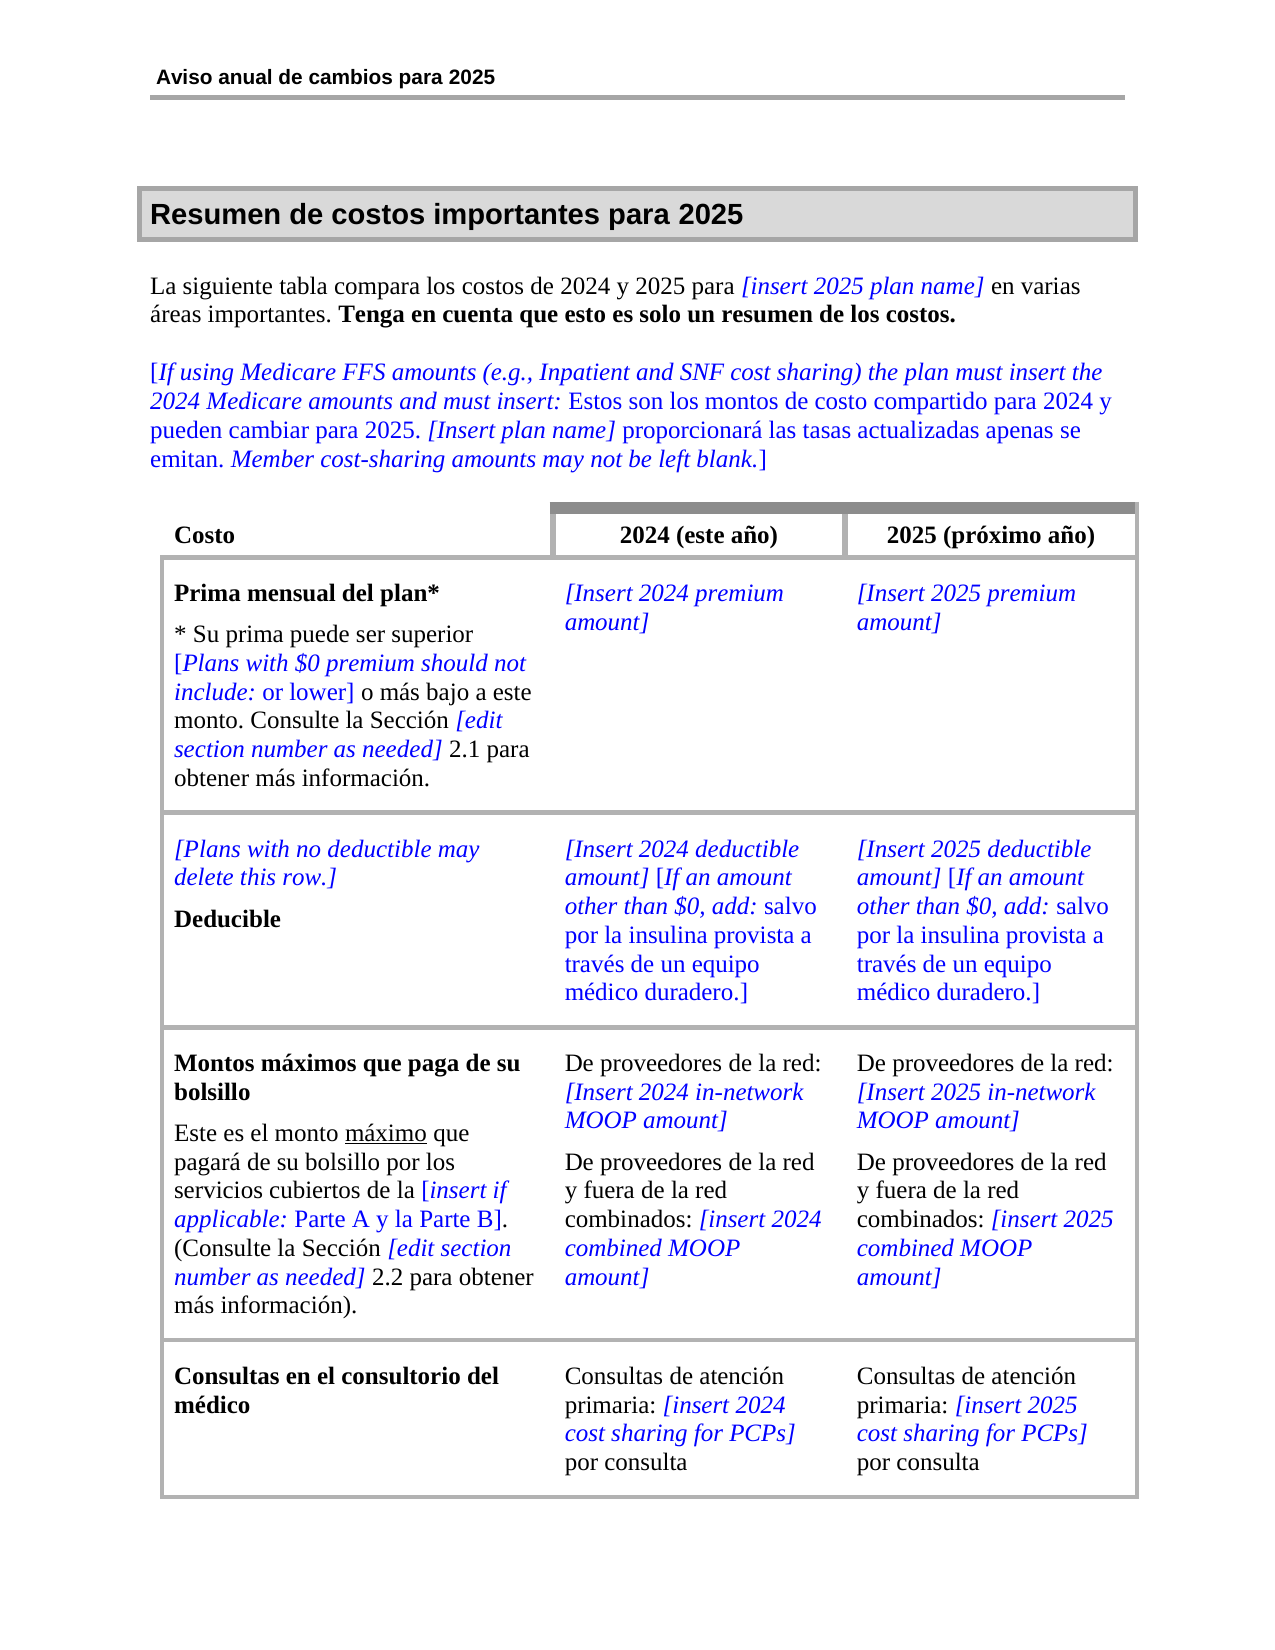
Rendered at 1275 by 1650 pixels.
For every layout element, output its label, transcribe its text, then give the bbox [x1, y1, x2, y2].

table_header 2025 (próximo año) [848, 514, 1135, 555]
subtitle Resumen de costos importantes para 2025 [142, 191, 1133, 237]
table_cell [Insert 2025 deductible amount] [If an amount other than $0, add: salvo por la insulina provista a través de un equipo médico duradero.] [845, 815, 1135, 1025]
text [If using Medicare FFS amounts (e.g., Inpatient and SNF cost sharing) the plan must insert the 2024 Medicare amounts and must insert: Estos son los montos de costo compartido para 2024 y pueden cambiar para 2025. [Insert plan name] proporcionará las tasas actualizadas apenas se emitan. Member cost-sharing amounts may not be left blank.] [150, 357, 1125, 472]
table_cell [Insert 2025 premium amount] [845, 560, 1135, 810]
table_cell Consultas en el consultorio del médico [164, 1342, 553, 1494]
table_cell [Insert 2024 premium amount] [553, 560, 845, 810]
table_cell De proveedores de la red: [Insert 2025 in-network MOOP amount] De proveedores de la red y fuera de la red combinados: [insert 2025 combined MOOP amount] [845, 1030, 1135, 1338]
table_cell Montos máximos que paga de su bolsillo Este es el monto máximo que pagará de su bolsillo por los servicios cubiertos de la [insert if applicable: Parte A y la Parte B]. (Consulte la Sección [edit section number as needed] 2.2 para obtener más información). [164, 1030, 553, 1338]
table_cell Prima mensual del plan* * Su prima puede ser superior [Plans with $0 premium should not include: or lower] o más bajo a este monto. Consulte la Sección [edit section number as needed] 2.1 para obtener más información. [164, 560, 553, 810]
table_header 2024 (este año) [556, 514, 842, 555]
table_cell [553, 1342, 845, 1494]
table_cell De proveedores de la red: [Insert 2024 in-network MOOP amount] De proveedores de la red y fuera de la red combinados: [insert 2024 combined MOOP amount] [553, 1030, 845, 1338]
table_cell [Plans with no deductible may delete this row.] Deducible [164, 815, 553, 1025]
table_header Costo [162, 502, 550, 555]
table_cell [Insert 2024 deductible amount] [If an amount other than $0, add: salvo por la insulina provista a través de un equipo médico duradero.] [553, 815, 845, 1025]
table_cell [845, 1342, 1135, 1494]
text La siguiente tabla compara los costos de 2024 y 2025 para [insert 2025 plan name] en varias áreas importantes. Tenga en cuenta que esto es solo un resumen de los costos. [150, 271, 1125, 328]
